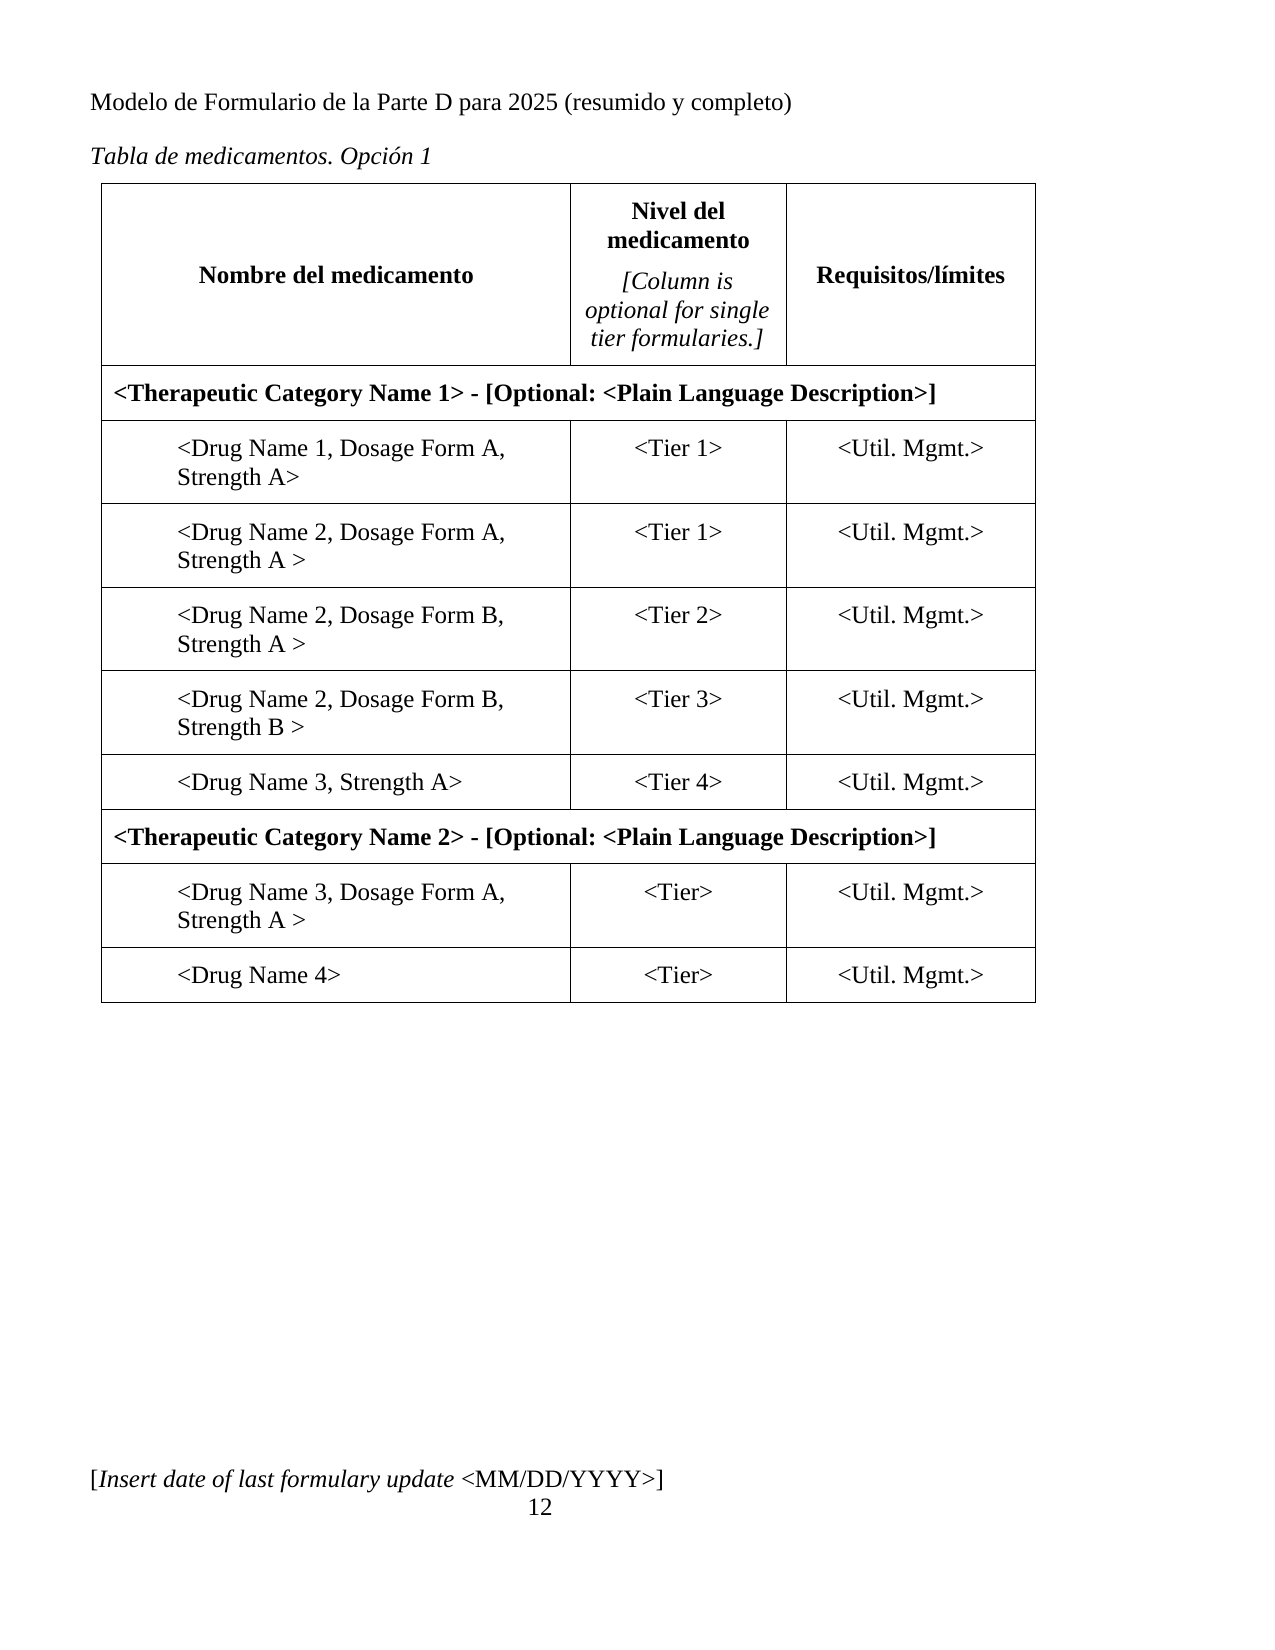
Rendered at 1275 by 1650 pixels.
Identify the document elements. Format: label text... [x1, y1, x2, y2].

table_cell <Therapeutic Category Name 2> - [Optional: <Plain Language Description>] [102, 810, 1035, 863]
table_cell <Util. Mgmt.> [787, 671, 1035, 754]
table_header Nivel del medicamento [Column is optional for single tier formularies.] [571, 184, 786, 365]
table_cell <Util. Mgmt.> [787, 504, 1035, 587]
table_cell <Drug Name 2, Dosage Form B, Strength A > [102, 588, 570, 670]
table_cell <Therapeutic Category Name 1> - [Optional: <Plain Language Description>] [102, 366, 1035, 419]
text Tabla de medicamentos. Opción 1 [90, 141, 1185, 170]
table_header Nombre del medicamento [102, 184, 570, 365]
table_cell <Tier 3> [571, 671, 786, 754]
table_cell <Tier> [571, 948, 786, 1002]
table_header Requisitos/límites [787, 184, 1035, 365]
table_cell <Util. Mgmt.> [787, 948, 1035, 1002]
table_cell <Tier> [571, 864, 786, 947]
table_cell <Drug Name 2, Dosage Form B, Strength B > [102, 671, 570, 754]
table_cell <Drug Name 2, Dosage Form A, Strength A > [102, 504, 570, 587]
table_cell <Tier 1> [571, 421, 786, 503]
table_cell <Util. Mgmt.> [787, 755, 1035, 808]
table_cell <Drug Name 1, Dosage Form A, Strength A> [102, 421, 570, 503]
table_cell <Util. Mgmt.> [787, 588, 1035, 670]
table_cell <Tier 4> [571, 755, 786, 808]
table_cell <Util. Mgmt.> [787, 864, 1035, 947]
table_cell <Drug Name 3, Dosage Form A, Strength A > [102, 864, 570, 947]
table_cell <Drug Name 4> [102, 948, 570, 1002]
table_cell <Tier 1> [571, 504, 786, 587]
table_cell <Tier 2> [571, 588, 786, 670]
table_cell <Util. Mgmt.> [787, 421, 1035, 503]
table_cell <Drug Name 3, Strength A> [102, 755, 570, 808]
